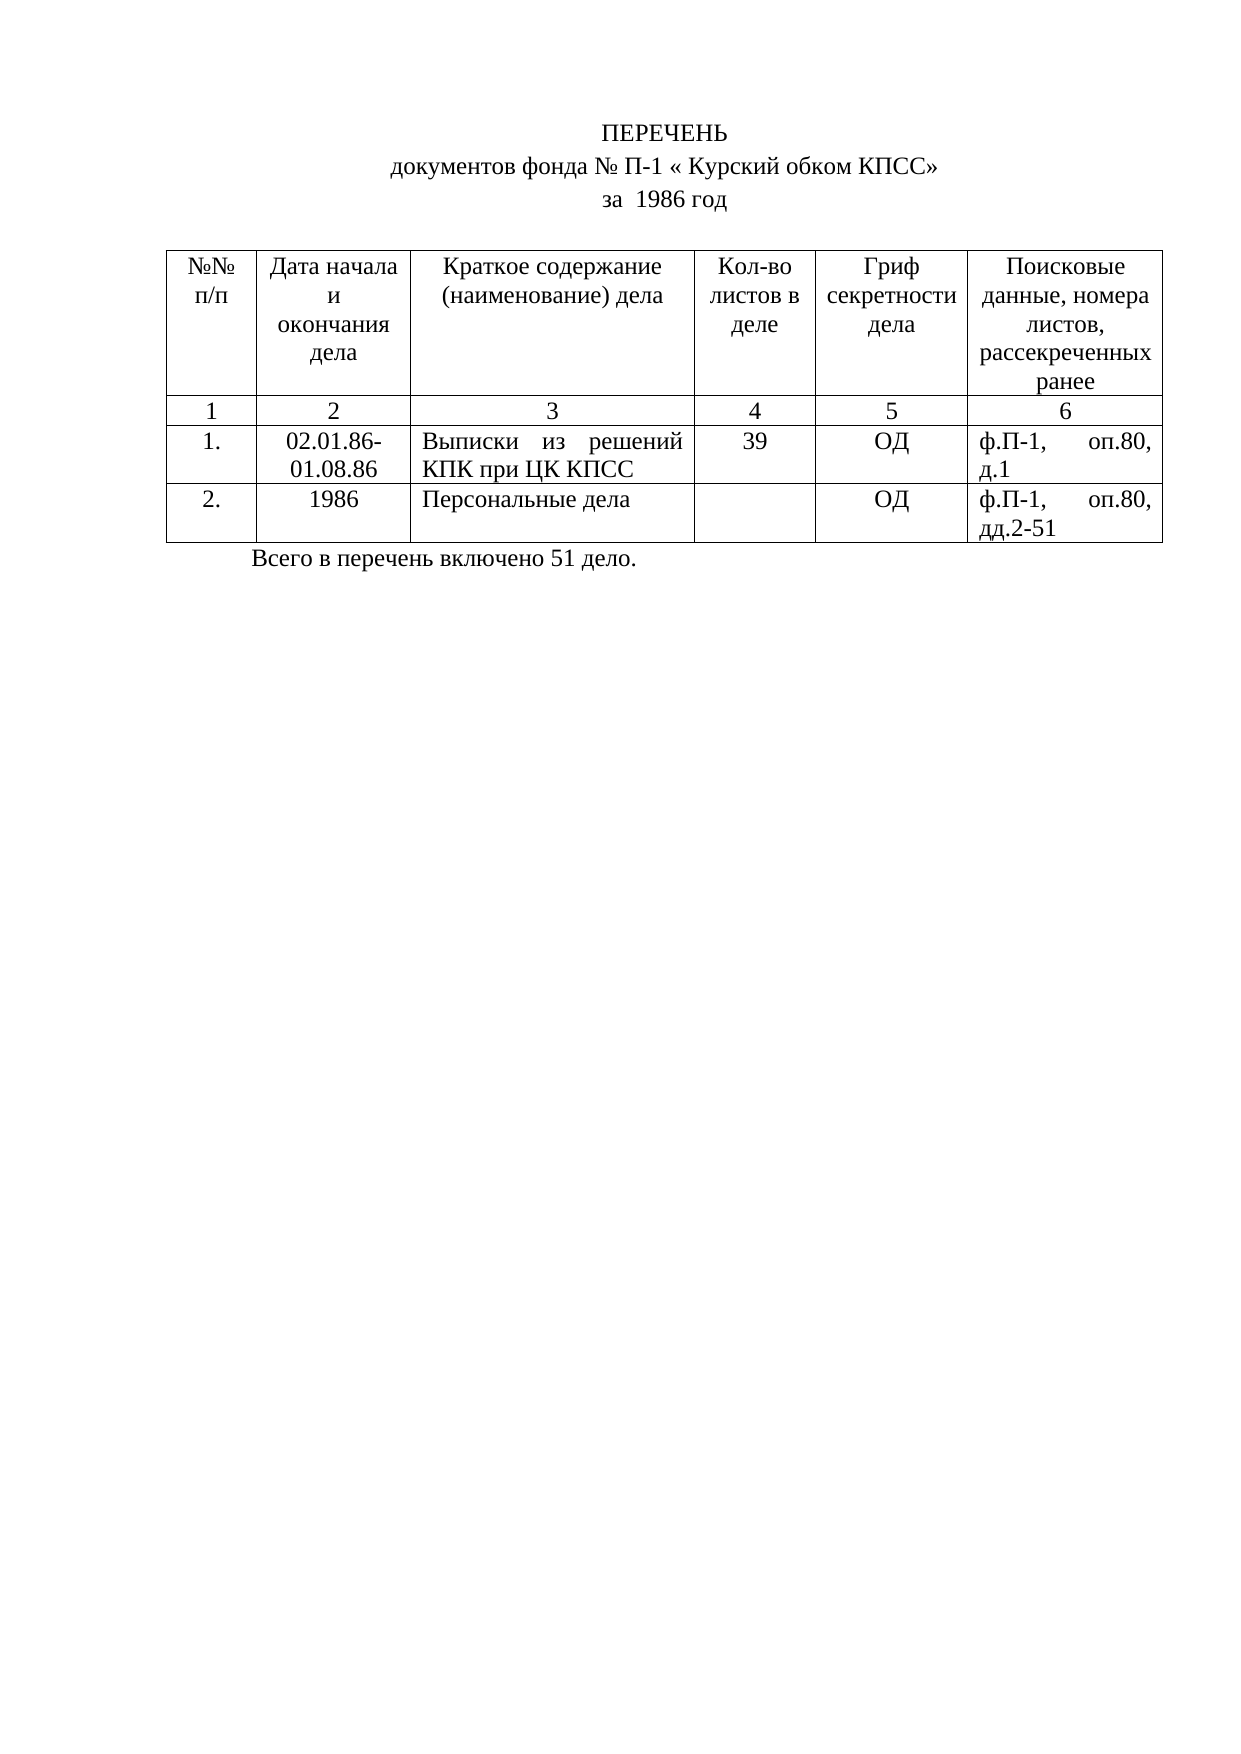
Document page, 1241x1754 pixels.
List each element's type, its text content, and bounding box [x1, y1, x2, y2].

table_cell [695, 484, 815, 542]
table_cell 4 [695, 396, 815, 425]
table_cell 1 [167, 396, 256, 425]
text Всего в перечень включено 51 дело. [177, 543, 1152, 572]
table_cell 5 [816, 396, 967, 425]
table_cell 3 [411, 396, 694, 425]
table_cell 1. [167, 426, 256, 483]
text документов фонда № П-1 « Курский обком КПСС» [177, 151, 1152, 180]
table_cell ОД [816, 484, 967, 542]
table_cell 39 [695, 426, 815, 483]
text за 1986 год [177, 184, 1152, 213]
table_cell Выписки из решений КПК при ЦК КПСС [411, 426, 694, 483]
table_cell 02.01.86- 01.08.86 [257, 426, 410, 483]
table_header Дата начала и окончания дела [257, 251, 410, 395]
table_cell 2 [257, 396, 410, 425]
table_header №№ п/п [167, 251, 256, 395]
table_cell 1986 [257, 484, 410, 542]
table_cell 2. [167, 484, 256, 542]
table_cell ф.П-1, оп.80, дд.2-51 [968, 484, 1162, 542]
table_header Краткое содержание (наименование) дела [411, 251, 694, 395]
table_header Кол-во листов в деле [695, 251, 815, 395]
table_cell ф.П-1, оп.80, д.1 [968, 426, 1162, 483]
table_cell 6 [968, 396, 1162, 425]
table_cell Персональные дела [411, 484, 694, 542]
table_header Поисковые данные, номера листов, рассекреченных ранее [968, 251, 1162, 395]
text ПЕРЕЧЕНЬ [177, 118, 1152, 147]
table_header Гриф секретности дела [816, 251, 967, 395]
table_cell ОД [816, 426, 967, 483]
